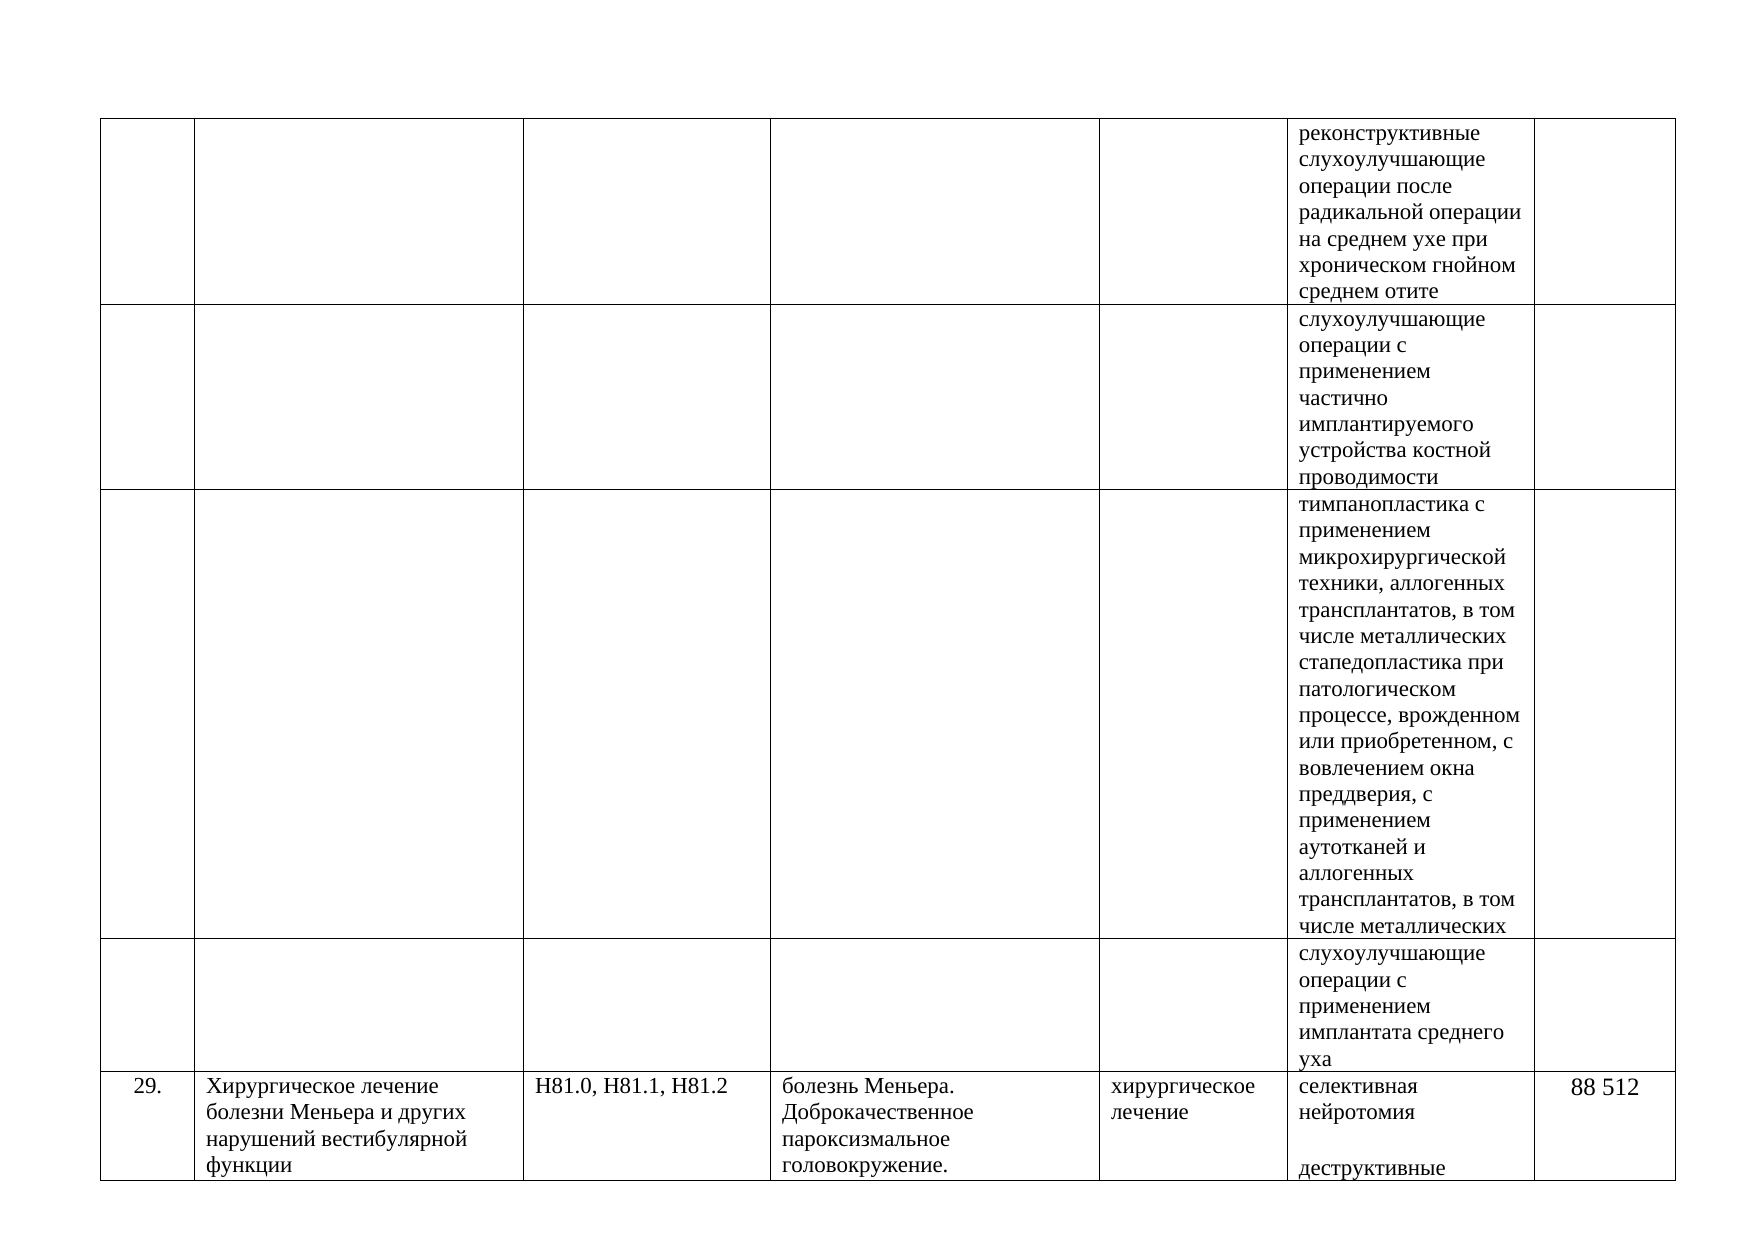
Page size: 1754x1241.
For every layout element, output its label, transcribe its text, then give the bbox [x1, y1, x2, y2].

table_cell [101, 490, 194, 938]
table_cell [771, 305, 1099, 489]
table_cell [771, 119, 1099, 304]
table_cell 88 512 [1535, 1072, 1675, 1180]
table_cell [1535, 490, 1675, 938]
table_cell слухоулучшающие операции с применением частично имплантируемого устройства костной проводимости [1288, 305, 1534, 489]
table_cell [524, 119, 770, 304]
table_cell [195, 490, 523, 938]
table_cell слухоулучшающие операции с применением имплантата среднего уха [1288, 939, 1534, 1071]
table_cell [1100, 490, 1287, 938]
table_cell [1288, 1072, 1534, 1180]
table_cell [1100, 305, 1287, 489]
table_cell [101, 119, 194, 304]
table_cell [1535, 305, 1675, 489]
table_cell Н81.0, Н81.1, Н81.2 [524, 1072, 770, 1180]
table_cell [524, 939, 770, 1071]
table_cell 29. [101, 1072, 194, 1180]
table_cell реконструктивные слухоулучшающие операции после радикальной операции на среднем ухе при хроническом гнойном среднем отите [1288, 119, 1534, 304]
table_cell [771, 490, 1099, 938]
table_cell [1100, 119, 1287, 304]
table_cell [771, 939, 1099, 1071]
table_cell [524, 490, 770, 938]
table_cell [771, 1072, 1099, 1180]
table_cell [1535, 119, 1675, 304]
table_cell [101, 305, 194, 489]
table_cell [524, 305, 770, 489]
table_cell [195, 305, 523, 489]
table_cell [1535, 939, 1675, 1071]
table_cell [195, 119, 523, 304]
table_cell тимпанопластика с применением микрохирургической техники, аллогенных трансплантатов, в том числе металлических стапедопластика при патологическом процессе, врожденном или приобретенном, с вовлечением окна преддверия, с применением аутотканей и аллогенных трансплантатов, в том числе металлических [1288, 490, 1534, 938]
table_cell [195, 1072, 523, 1180]
table_cell [195, 939, 523, 1071]
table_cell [1100, 1072, 1287, 1180]
table_cell [1100, 939, 1287, 1071]
table_cell [101, 939, 194, 1071]
